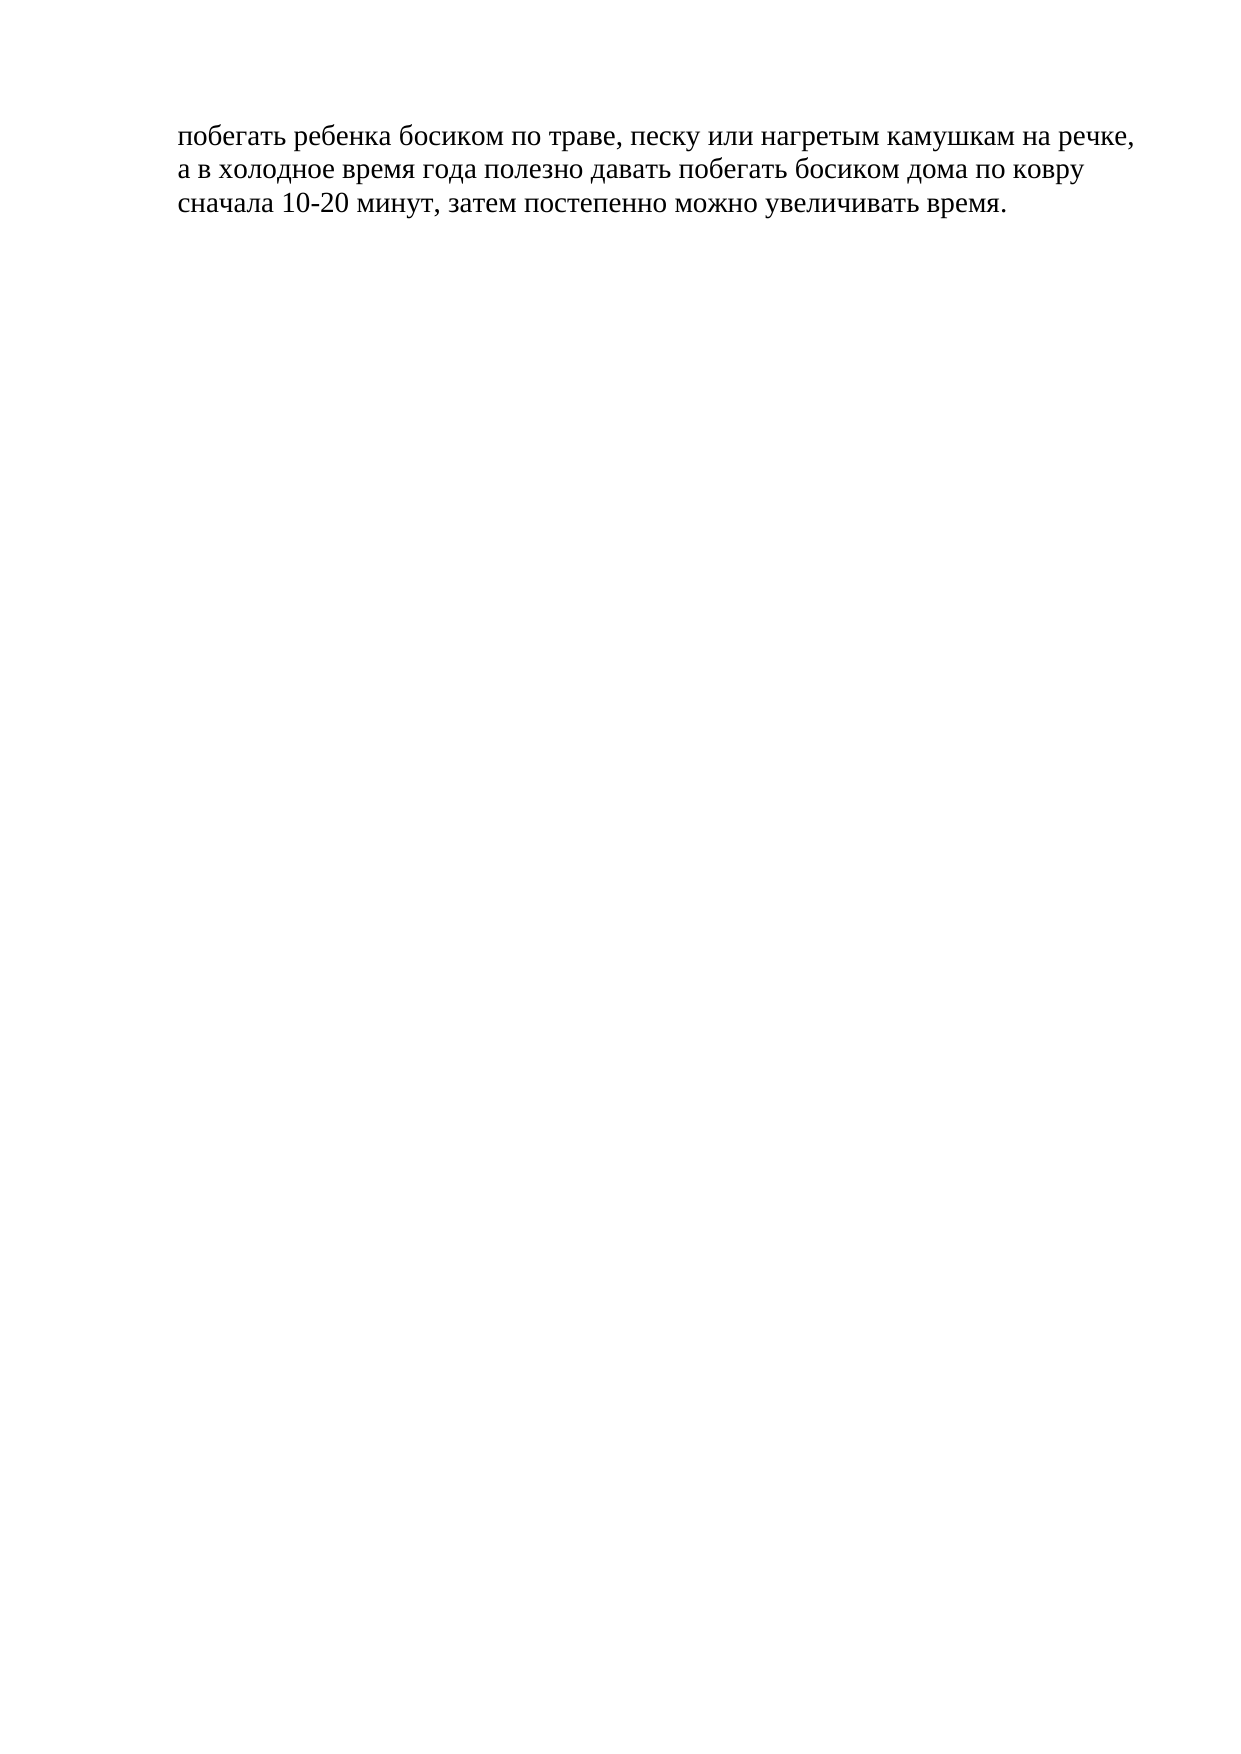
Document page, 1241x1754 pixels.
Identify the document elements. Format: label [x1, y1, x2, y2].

text [177, 118, 1152, 219]
